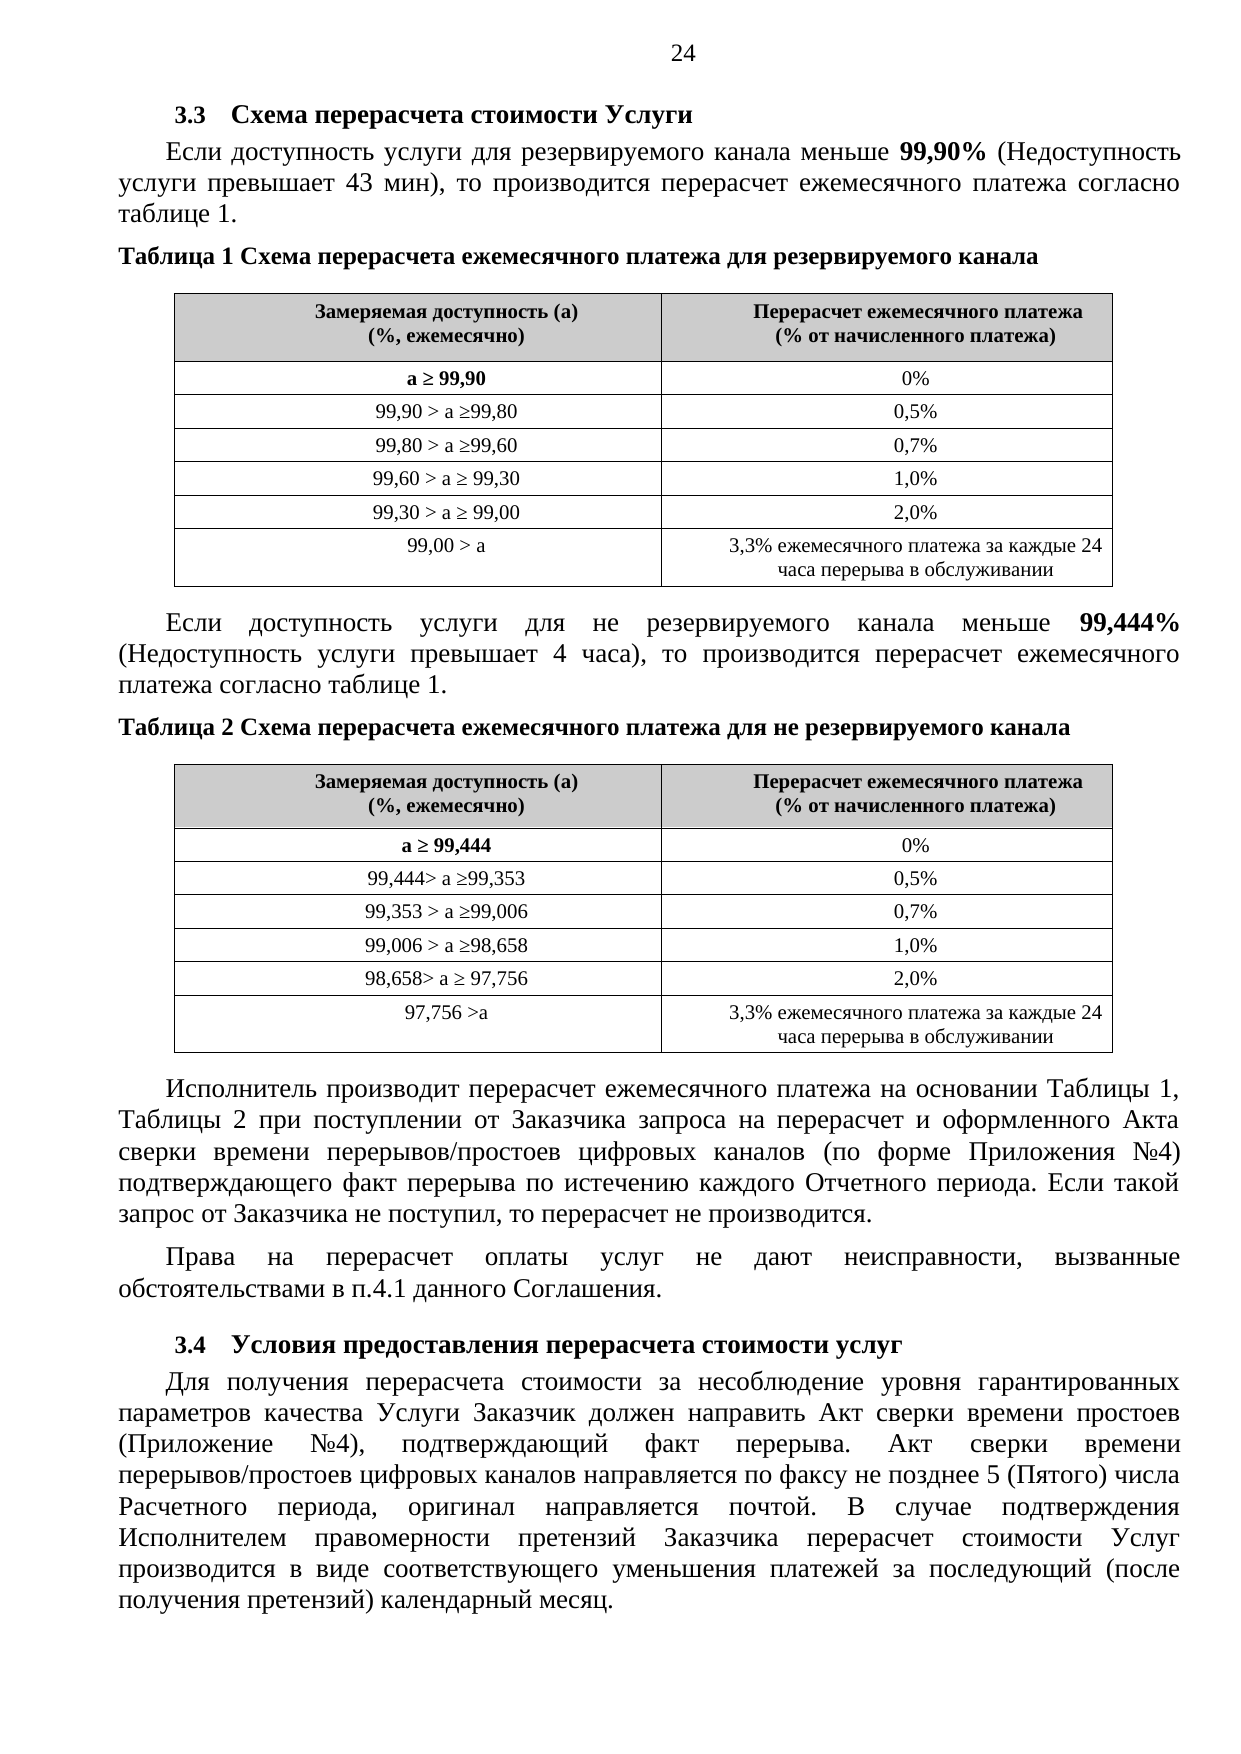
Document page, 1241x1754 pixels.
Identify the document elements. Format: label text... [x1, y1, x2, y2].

table_header Перерасчет ежемесячного платежа (% от начисленного платежа) [662, 765, 1112, 827]
table_cell 99,90 > a ≥99,80 [175, 395, 661, 428]
table_cell 0% [662, 362, 1112, 394]
table_cell 2,0% [662, 962, 1112, 994]
table_header Перерасчет ежемесячного платежа (% от начисленного платежа) [662, 294, 1112, 361]
table_cell 0,5% [662, 862, 1112, 894]
table_cell 99,444> a ≥99,353 [175, 862, 661, 894]
list Условия предоставления перерасчета стоимости услуг [174, 1328, 1181, 1359]
table_cell a ≥ 99,444 [175, 829, 661, 861]
table_cell 1,0% [662, 929, 1112, 961]
text Для получения перерасчета стоимости за несоблюдение уровня гарантированных параметров качества Услуги Заказчик должен направить Акт сверки времени простоев (Приложение №4), подтверждающий факт перерыва. Акт сверки времени перерывов/простоев цифровых каналов направляется по факсу не позднее 5 (Пятого) числа Расчетного периода, оригинал направляется почтой. В случае подтверждения Исполнителем правомерности претензий Заказчика перерасчет стоимости Услуг производится в виде соответствующего уменьшения платежей за последующий (после получения претензий) календарный месяц. [118, 1365, 1181, 1614]
text Если доступность услуги для не резервируемого канала меньше 99,444% (Недоступность услуги превышает 4 часа), то производится перерасчет ежемесячного платежа согласно таблице 1. [118, 606, 1181, 699]
text Таблица 1 Схема перерасчета ежемесячного платежа для резервируемого канала [118, 241, 1181, 270]
table_cell 0,7% [662, 895, 1112, 928]
table_header Замеряемая доступность (a) (%, ежемесячно) [175, 294, 661, 361]
table_cell 98,658> a ≥ 97,756 [175, 962, 661, 994]
text Таблица 2 Схема перерасчета ежемесячного платежа для не резервируемого канала [118, 712, 1181, 740]
text Исполнитель производит перерасчет ежемесячного платежа на основании Таблицы 1, Таблицы 2 при поступлении от Заказчика запроса на перерасчет и оформленного Акта сверки времени перерывов/простоев цифровых каналов (по форме Приложения №4) подтверждающего факт перерыва по истечению каждого Отчетного периода. Если такой запрос от Заказчика не поступил, то перерасчет не производится. [118, 1072, 1181, 1228]
table_cell 0,5% [662, 395, 1112, 428]
table_cell 99,60 > a ≥ 99,30 [175, 462, 661, 494]
table_cell 0% [662, 829, 1112, 861]
table_cell 99,353 > a ≥99,006 [175, 895, 661, 928]
list Схема перерасчета стоимости Услуги [174, 98, 1181, 129]
table_cell a ≥ 99,90 [175, 362, 661, 394]
table_cell 97,756 >a [175, 996, 661, 1052]
table_header Замеряемая доступность (a) (%, ежемесячно) [175, 765, 661, 827]
table_cell 99,80 > a ≥99,60 [175, 429, 661, 461]
table_cell 99,006 > a ≥98,658 [175, 929, 661, 961]
table_cell 3,3% ежемесячного платежа за каждые 24 часа перерыва в обслуживании [662, 996, 1112, 1052]
table_cell 2,0% [662, 496, 1112, 528]
table_cell 1,0% [662, 462, 1112, 494]
text Если доступность услуги для резервируемого канала меньше 99,90% (Недоступность услуги превышает 43 мин), то производится перерасчет ежемесячного платежа согласно таблице 1. [118, 135, 1181, 229]
text Права на перерасчет оплаты услуг не дают неисправности, вызванные обстоятельствами в п.4.1 данного Соглашения. [118, 1241, 1181, 1303]
table_cell 99,30 > a ≥ 99,00 [175, 496, 661, 528]
table_cell 3,3% ежемесячного платежа за каждые 24 часа перерыва в обслуживании [662, 529, 1112, 586]
table_cell 0,7% [662, 429, 1112, 461]
table_cell 99,00 > a [175, 529, 661, 586]
